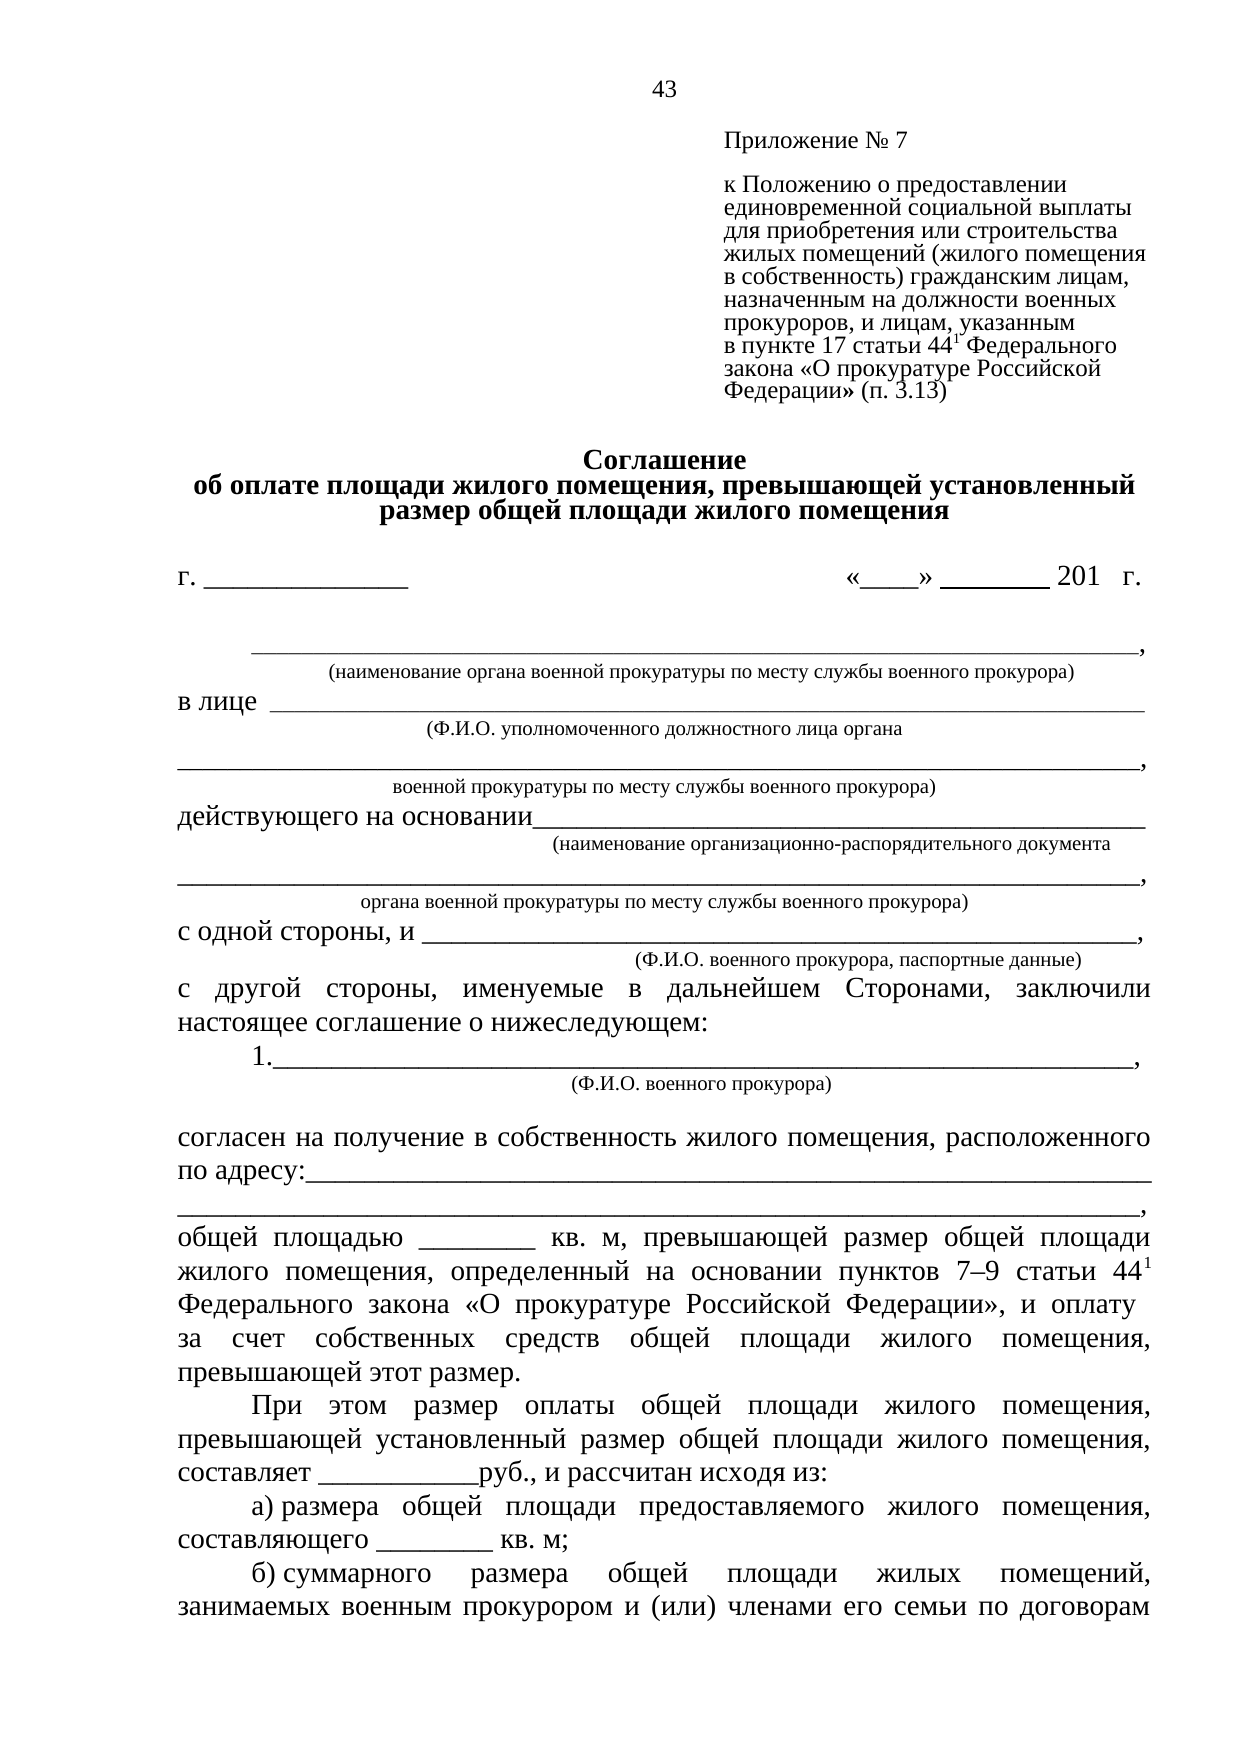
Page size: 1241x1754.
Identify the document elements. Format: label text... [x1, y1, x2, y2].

text (Ф.И.О. военного прокурора) [177, 1071, 1152, 1095]
text г. ______________ «____» 201 г. [177, 558, 1142, 591]
text действующего на основании__________________________________________ [177, 798, 1152, 831]
text а) размера общей площади предоставляемого жилого помещения, составляющего ________ кв. м; [177, 1488, 1152, 1555]
text (Ф.И.О. военного прокурора, паспортные данные) [177, 947, 1152, 971]
text _____________________________________________________________________________, [177, 740, 1152, 774]
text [177, 1555, 1152, 1622]
text При этом размер оплаты общей площади жилого помещения, превышающей установленный размер общей площади жилого помещения, составляет ___________руб., и рассчитан исходя из: [177, 1387, 1152, 1488]
text (Ф.И.О. уполномоченного должностного лица органа [177, 716, 1152, 740]
text органа военной прокуратуры по месту службы военного прокурора) [177, 889, 1152, 913]
text в лице ______________________________________________________________________ [177, 683, 1152, 716]
text об оплате площади жилого помещения, превышающей установленный размер общей площади жилого помещения [177, 474, 1152, 524]
text (наименование органа военной прокуратуры по месту службы военного прокурора) [177, 658, 1152, 683]
text (наименование организационно-распорядительного документа [177, 831, 1152, 855]
text _______________________________________________________________________, [177, 625, 1152, 658]
text военной прокуратуры по месту службы военного прокурора) [177, 774, 1152, 798]
text к Положению о предоставлении единовременной социальной выплаты для приобретения или строительства жилых помещений (жилого помещения в собственность) гражданским лицам, назначенным на должности военных прокуроров, и лицам, указанным в пункте 17 статьи 441 Федерального закона «О прокуратуре Российской Федерации» (п. 3.13) [723, 174, 1152, 403]
text с другой стороны, именуемые в дальнейшем Сторонами, заключили настоящее соглашение о нижеследующем: [177, 971, 1152, 1038]
text согласен на получение в собственность жилого помещения, расположенного по адресу:__________________________________________________________ __________________________________________________________________, общей площадью ________ кв. м, превышающей размер общей площади жилого помещения, определенный на основании пунктов 7–9 статьи 441 Федерального закона «О прокуратуре Российской Федерации», и оплату за счет собственных средств общей площади жилого помещения, превышающей этот размер. [177, 1119, 1152, 1387]
text 1.___________________________________________________________, [177, 1038, 1152, 1071]
text с одной стороны, и _________________________________________________, [177, 913, 1152, 947]
text Соглашение [177, 449, 1152, 474]
text __________________________________________________________________, [177, 855, 1152, 889]
text Приложение № 7 [723, 131, 1152, 153]
